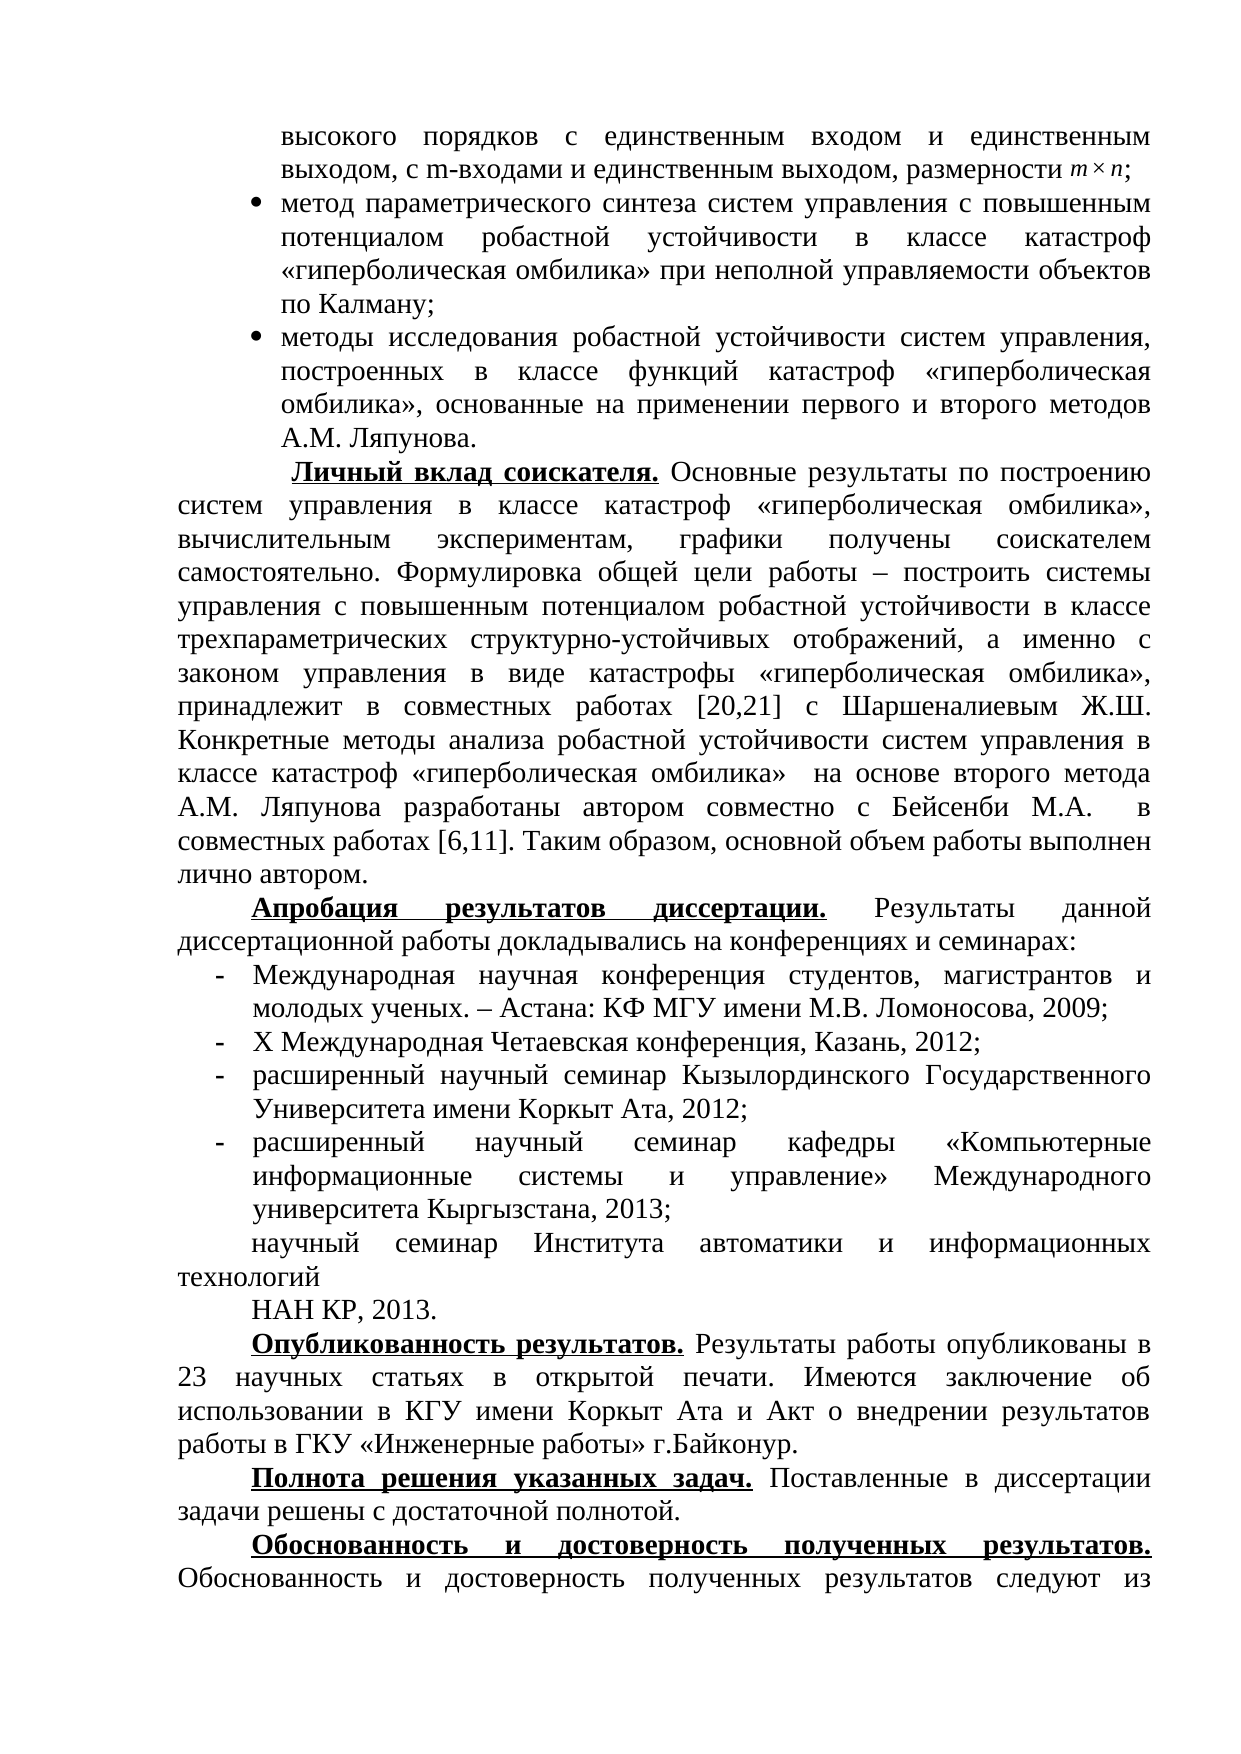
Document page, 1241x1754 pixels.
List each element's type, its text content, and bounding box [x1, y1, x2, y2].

list Полнота решения указанных задач. Поставленные в диссертации задачи решены с достаточной полнотой. [177, 1460, 1152, 1527]
text Личный вклад соискателя. Основные результаты по построению систем управления в классе катастроф «гиперболическая омбилика», вычислительным экспериментам, графики получены соискателем самостоятельно. Формулировка общей цели работы – построить системы управления с повышенным потенциалом робастной устойчивости в классе трехпараметрических структурно-устойчивых отображений, а именно с законом управления в виде катастрофы «гиперболическая омбилика», принадлежит в совместных работах [20,21] с Шаршеналиевым Ж.Ш. Конкретные методы анализа робастной устойчивости систем управления в классе катастроф «гиперболическая омбилика» на основе второго метода А.М. Ляпунова разработаны автором совместно с Бейсенби М.А. в совместных работах [6,11]. Таким образом, основной объем работы выполнен лично автором. [177, 454, 1152, 890]
list расширенный научный семинар кафедры «Компьютерные информационные системы и управление» Международного университета Кыргызстана, 2013; [215, 1124, 1152, 1225]
list Апробация результатов диссертации. Результаты данной диссертационной работы докладывались на конференциях и семинарах: [177, 890, 1152, 957]
list методы исследования робастной устойчивости систем управления, построенных в классе функций катастроф «гиперболическая омбилика», основанные на применении первого и второго методов А.М. Ляпунова. [251, 319, 1152, 454]
list НАН КР, 2013. [177, 1292, 1152, 1326]
list Опубликованность результатов. Результаты работы опубликованы в 23 научных статьях в открытой печати. Имеются заключение об использовании в КГУ имени Коркыт Ата и Акт о внедрении результатов работы в ГКУ «Инженерные работы» г.Байконур. [177, 1326, 1152, 1460]
list научный семинар Института автоматики и информационных технологий [177, 1225, 1152, 1292]
list Международная научная конференция студентов, магистрантов и молодых ученых. – Астана: КФ МГУ имени М.В. Ломоносова, 2009; [215, 957, 1152, 1024]
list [177, 1527, 1152, 1594]
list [251, 118, 1152, 185]
list Х Международная Четаевская конференция, Казань, 2012; [215, 1024, 1152, 1057]
list расширенный научный семинар Кызылординского Государственного Университета имени Коркыт Ата, 2012; [215, 1057, 1152, 1124]
list метод параметрического синтеза систем управления с повышенным потенциалом робастной устойчивости в классе катастроф «гиперболическая омбилика» при неполной управляемости объектов по Калману; [251, 185, 1152, 319]
